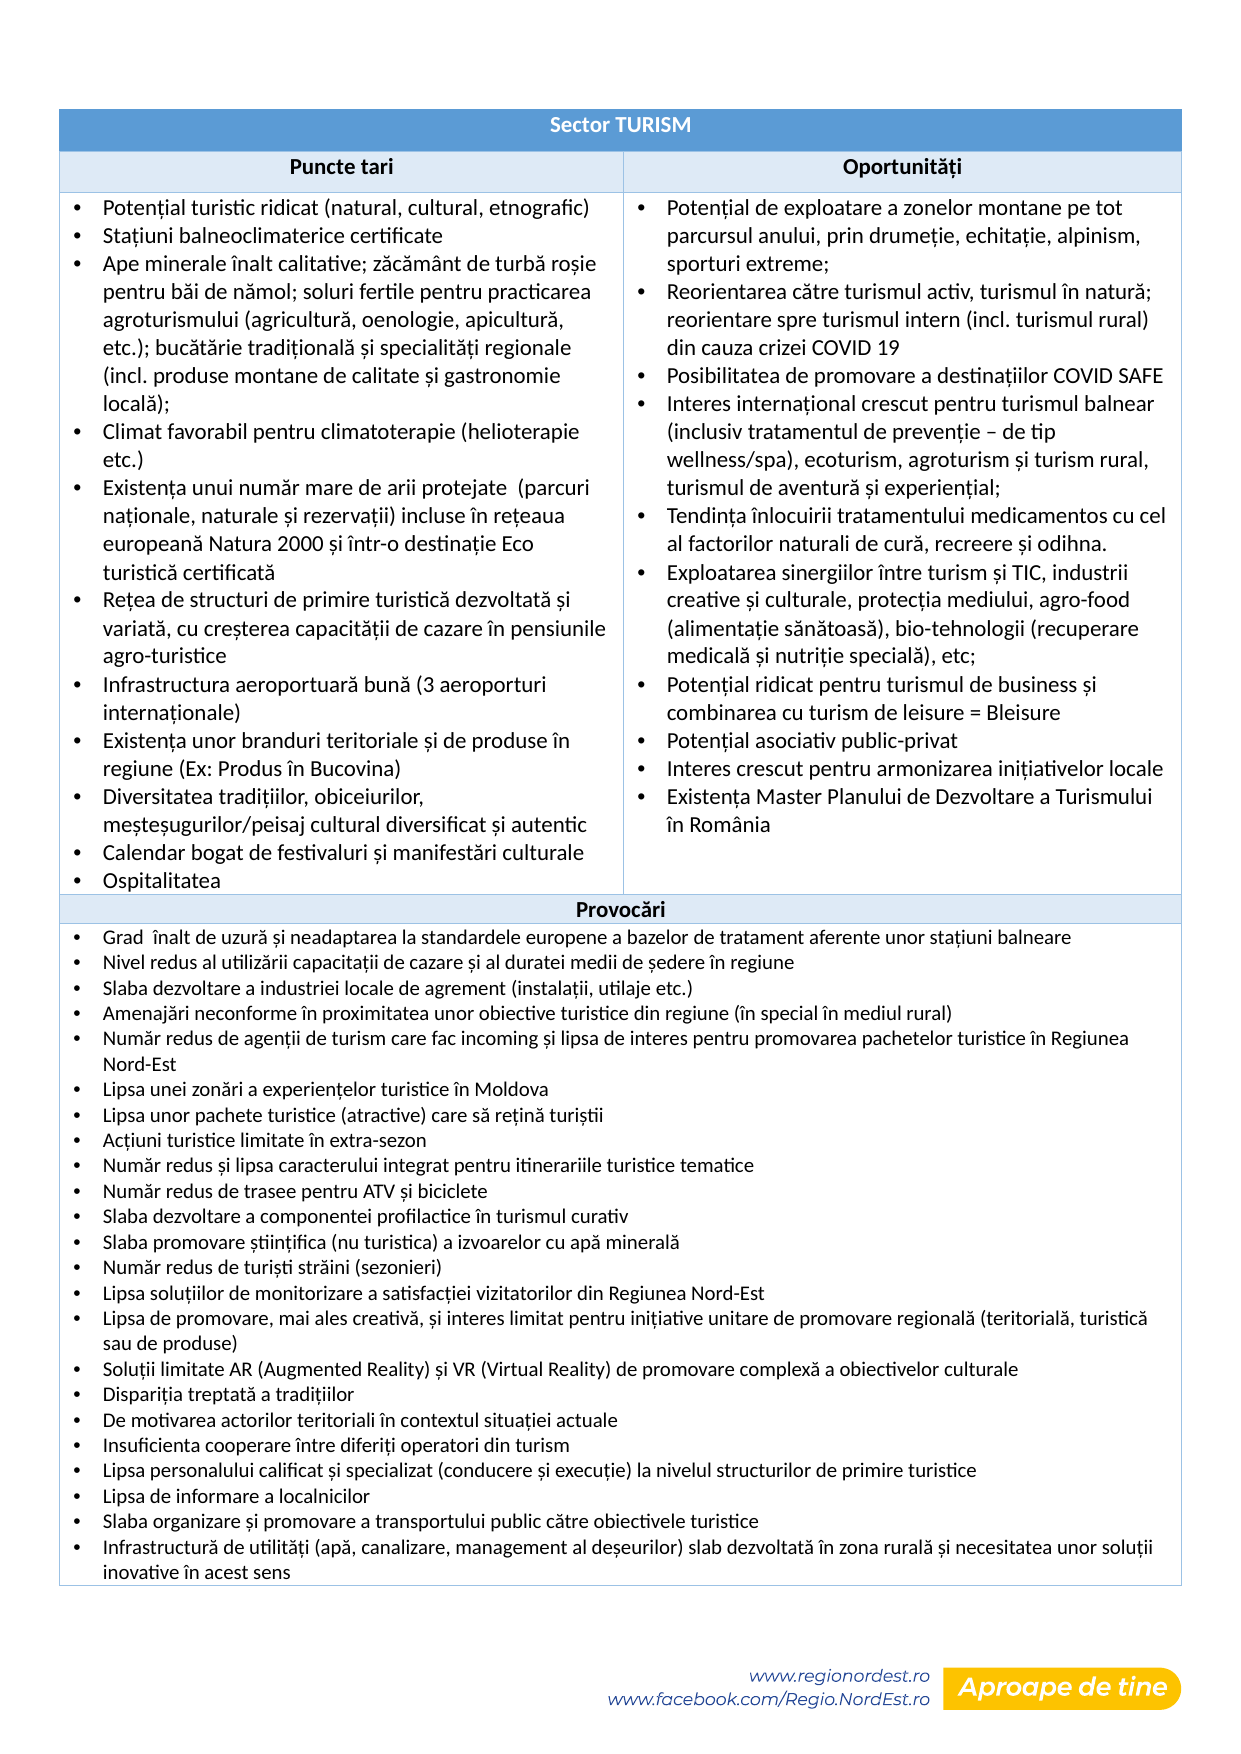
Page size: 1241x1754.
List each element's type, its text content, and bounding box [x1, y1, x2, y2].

table_cell Provocări [60, 895, 1181, 923]
table_cell Puncte tari [60, 152, 623, 192]
table_cell Potențial de exploatare a zonelor montane pe tot parcursul anului, prin drumeție, echitație, alpinism, sporturi extreme; Reorientarea către turismul activ, turismul în natură; reorientare spre turismul intern (incl. turismul rural) din cauza crizei COVID 19 Posibilitatea de promovare a destinațiilor COVID SAFE Interes internațional crescut pentru turismul balnear (inclusiv tratamentul de prevenție – de tip wellness/spa), ecoturism, agroturism și turism rural, turismul de aventură și experiențial; Tendința înlocuirii tratamentului medicamentos cu cel al factorilor naturali de cură, recreere și odihna. Exploatarea sinergiilor între turism și TIC, industrii creative și culturale, protecția mediului, agro-food (alimentație sănătoasă), bio-tehnologii (recuperare medicală și nutriție specială), etc; Potențial ridicat pentru turismul de business și combinarea cu turism de leisure = Bleisure Potențial asociativ public-privat Interes crescut pentru armonizarea inițiativelor locale Existența Master Planului de Dezvoltare a Turismului în România [624, 193, 1181, 894]
table_cell Grad înalt de uzură și neadaptarea la standardele europene a bazelor de tratament aferente unor stațiuni balneare Nivel redus al utilizării capacitații de cazare și al duratei medii de ședere în regiune Slaba dezvoltare a industriei locale de agrement (instalații, utilaje etc.) Amenajări neconforme în proximitatea unor obiective turistice din regiune (în special în mediul rural) Număr redus de agenții de turism care fac incoming și lipsa de interes pentru promovarea pachetelor turistice în Regiunea Nord-Est Lipsa unei zonări a experiențelor turistice în Moldova Lipsa unor pachete turistice (atractive) care să rețină turiștii Acțiuni turistice limitate în extra-sezon Număr redus și lipsa caracterului integrat pentru itinerariile turistice tematice Număr redus de trasee pentru ATV și biciclete Slaba dezvoltare a componentei profilactice în turismul curativ Slaba promovare științifica (nu turistica) a izvoarelor cu apă minerală Număr redus de turiști străini (sezonieri) Lipsa soluțiilor de monitorizare a satisfacției vizitatorilor din Regiunea Nord-Est Lipsa de promovare, mai ales creativă, și interes limitat pentru inițiative unitare de promovare regională (teritorială, turistică sau de produse) Soluții limitate AR (Augmented Reality) și VR (Virtual Reality) de promovare complexă a obiectivelor culturale Dispariția treptată a tradițiilor De motivarea actorilor teritoriali în contextul situației actuale Insuficienta cooperare între diferiți operatori din turism Lipsa personalului calificat și specializat (conducere și execuție) la nivelul structurilor de primire turistice Lipsa de informare a localnicilor Slaba organizare și promovare a transportului public către obiectivele turistice Infrastructură de utilități (apă, canalizare, management al deșeurilor) slab dezvoltată în zona rurală și necesitatea unor soluții inovative în acest sens [60, 924, 1181, 1585]
table_cell Oportunități [624, 152, 1181, 192]
table_cell Potențial turistic ridicat (natural, cultural, etnografic) Stațiuni balneoclimaterice certificate Ape minerale înalt calitative; zăcământ de turbă roșie pentru băi de nămol; soluri fertile pentru practicarea agroturismului (agricultură, oenologie, apicultură, etc.); bucătărie tradițională și specialități regionale (incl. produse montane de calitate și gastronomie locală); Climat favorabil pentru climatoterapie (helioterapie etc.) Existența unui număr mare de arii protejate (parcuri naționale, naturale și rezervații) incluse în rețeaua europeană Natura 2000 și într-o destinație Eco turistică certificată Rețea de structuri de primire turistică dezvoltată și variată, cu creșterea capacității de cazare în pensiunile agro-turistice Infrastructura aeroportuară bună (3 aeroporturi internaționale) Existența unor branduri teritoriale și de produse în regiune (Ex: Produs în Bucovina) Diversitatea tradițiilor, obiceiurilor, meșteșugurilor/peisaj cultural diversificat și autentic Calendar bogat de festivaluri și manifestări culturale Ospitalitatea [60, 193, 623, 894]
table_header Sector TURISM [60, 110, 1181, 151]
